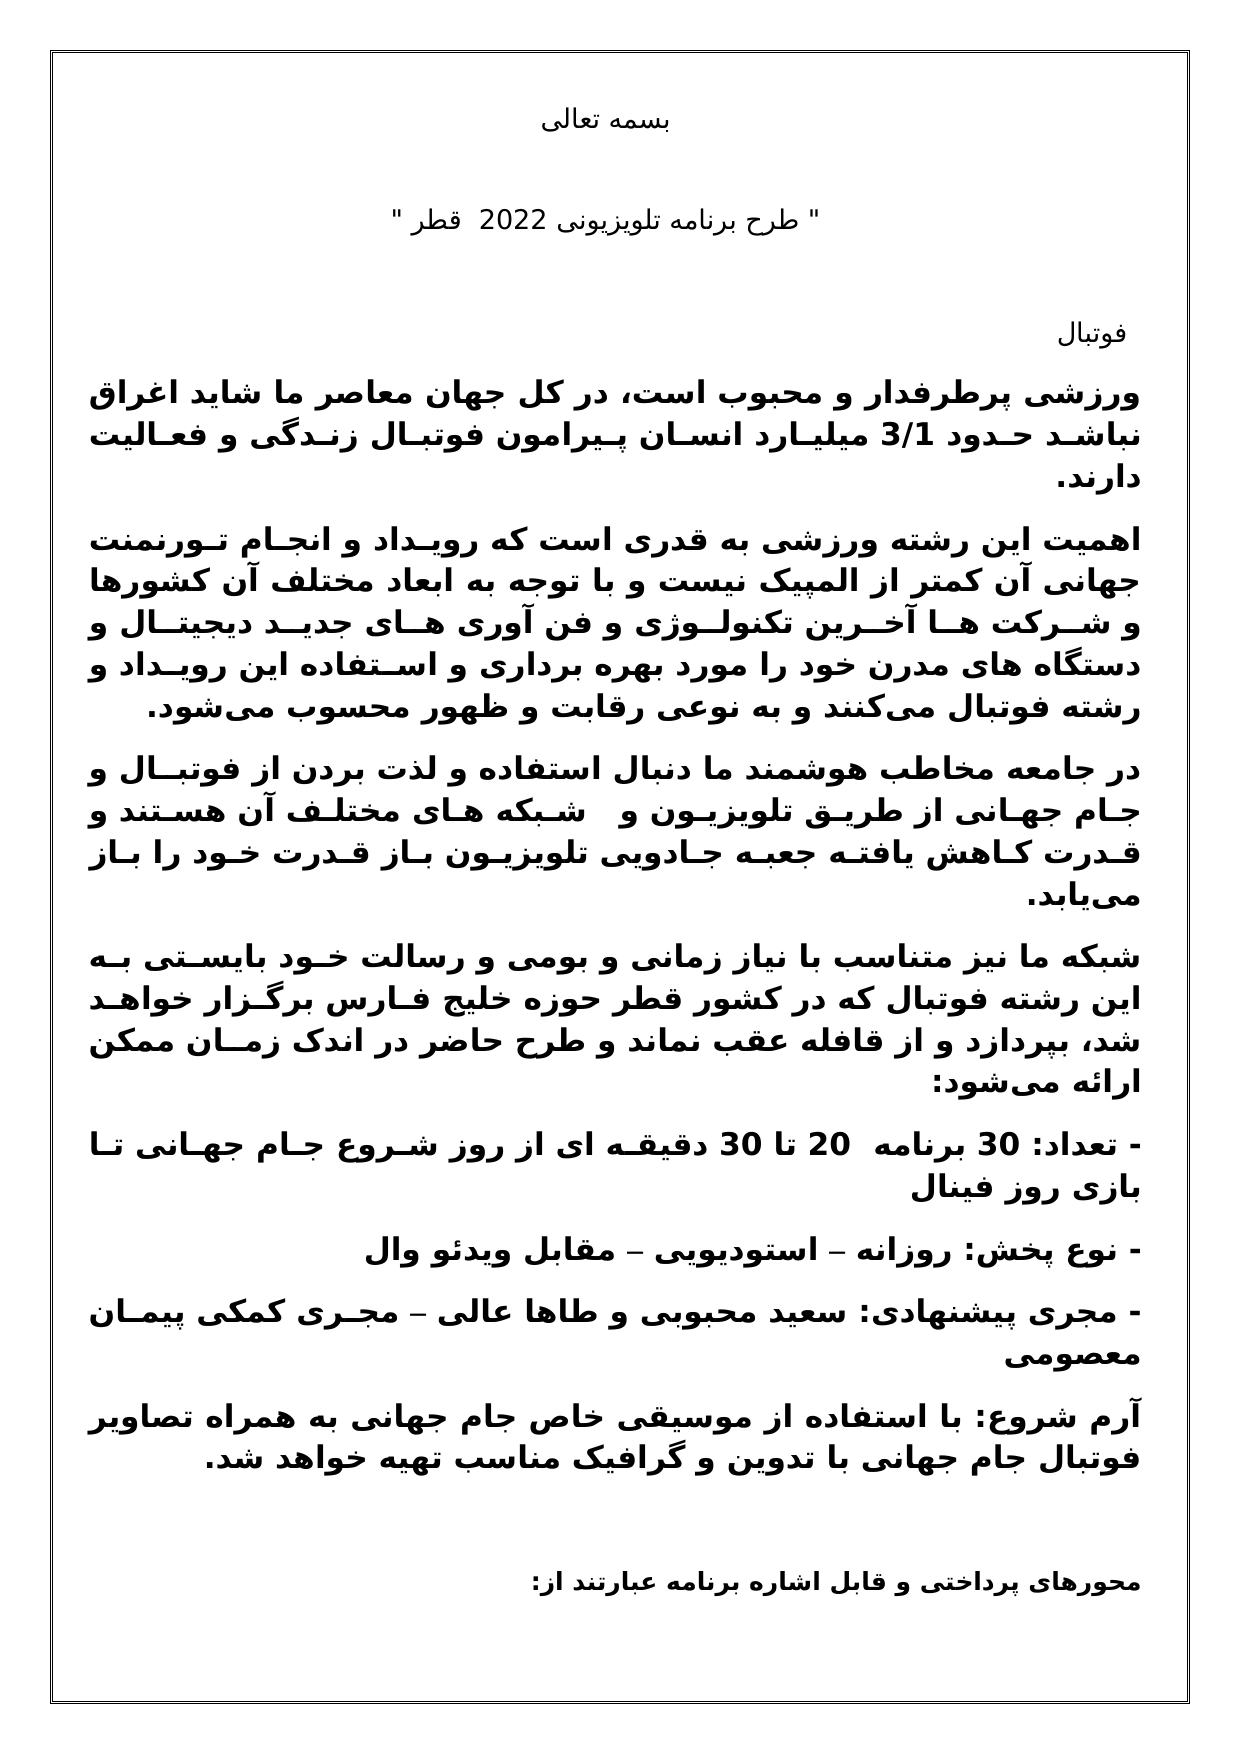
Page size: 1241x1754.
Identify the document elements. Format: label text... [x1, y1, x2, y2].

text در جامعه مخاطب هوشمند ما دنبال استفاده و لذت بردن از فوتبال و جام جهانی از طریق تلویزیون و شبکه های مختلف آن هستند و قدرت کاهش یافته جعبه جادویی تلویزیون باز قدرت خود را باز می‌یابد. [88, 751, 1142, 912]
text شبکه ما نیز متناسب با نیاز زمانی و بومی و رسالت خود بایستی به این رشته فوتبال که در کشور قطر حوزه خلیج فارس برگزار خواهد شد، بپردازد و از قافله عقب نماند و طرح حاضر در اندک زمان ممکن ارائه می‌شود: [88, 938, 1142, 1100]
text بسمه تعالی [133, 103, 1078, 135]
text آرم شروع: با استفاده از موسیقی خاص جام جهانی به همراه تصاویر فوتبال جام جهانی با تدوین و گرافیک مناسب تهیه خواهد شد. [88, 1398, 1142, 1476]
text اهمیت این رشته ورزشی به قدری است که رویداد و انجام تورنمنت جهانی آن کمتر از المپیک نیست و با توجه به ابعاد مختلف آن کشورها و شرکت ها آخرین تکنولوژی و فن آوری های جدید دیجیتال و دستگاه های مدرن خود را مورد بهره برداری و استفاده این رویداد و رشته فوتبال می‌کنند و به نوعی رقابت و ظهور محسوب می‌شود. [88, 521, 1142, 724]
text محورهای پرداختی و قابل اشاره برنامه عبارتند از: [88, 1567, 1142, 1596]
text " طرح برنامه تلویزیونی 2022 قطر " [133, 205, 1078, 236]
text - مجری پیشنهادی: سعید محبوبی و طاها عالی – مجری کمکی پیمان معصومی [88, 1293, 1142, 1372]
text فوتبال [133, 318, 1127, 349]
text - تعداد: 30 برنامه 20 تا 30 دقیقه ای از روز شروع جام جهانی تا بازی روز فینال [88, 1126, 1142, 1204]
text ورزشی پرطرفدار و محبوب است، در کل جهان معاصر ما شاید اغراق نباشد حدود 3/1 میلیارد انسان پیرامون فوتبال زندگی و فعالیت دارند. [88, 375, 1142, 494]
text - نوع پخش: روزانه – استودیویی – مقابل ویدئو وال [88, 1231, 1142, 1267]
